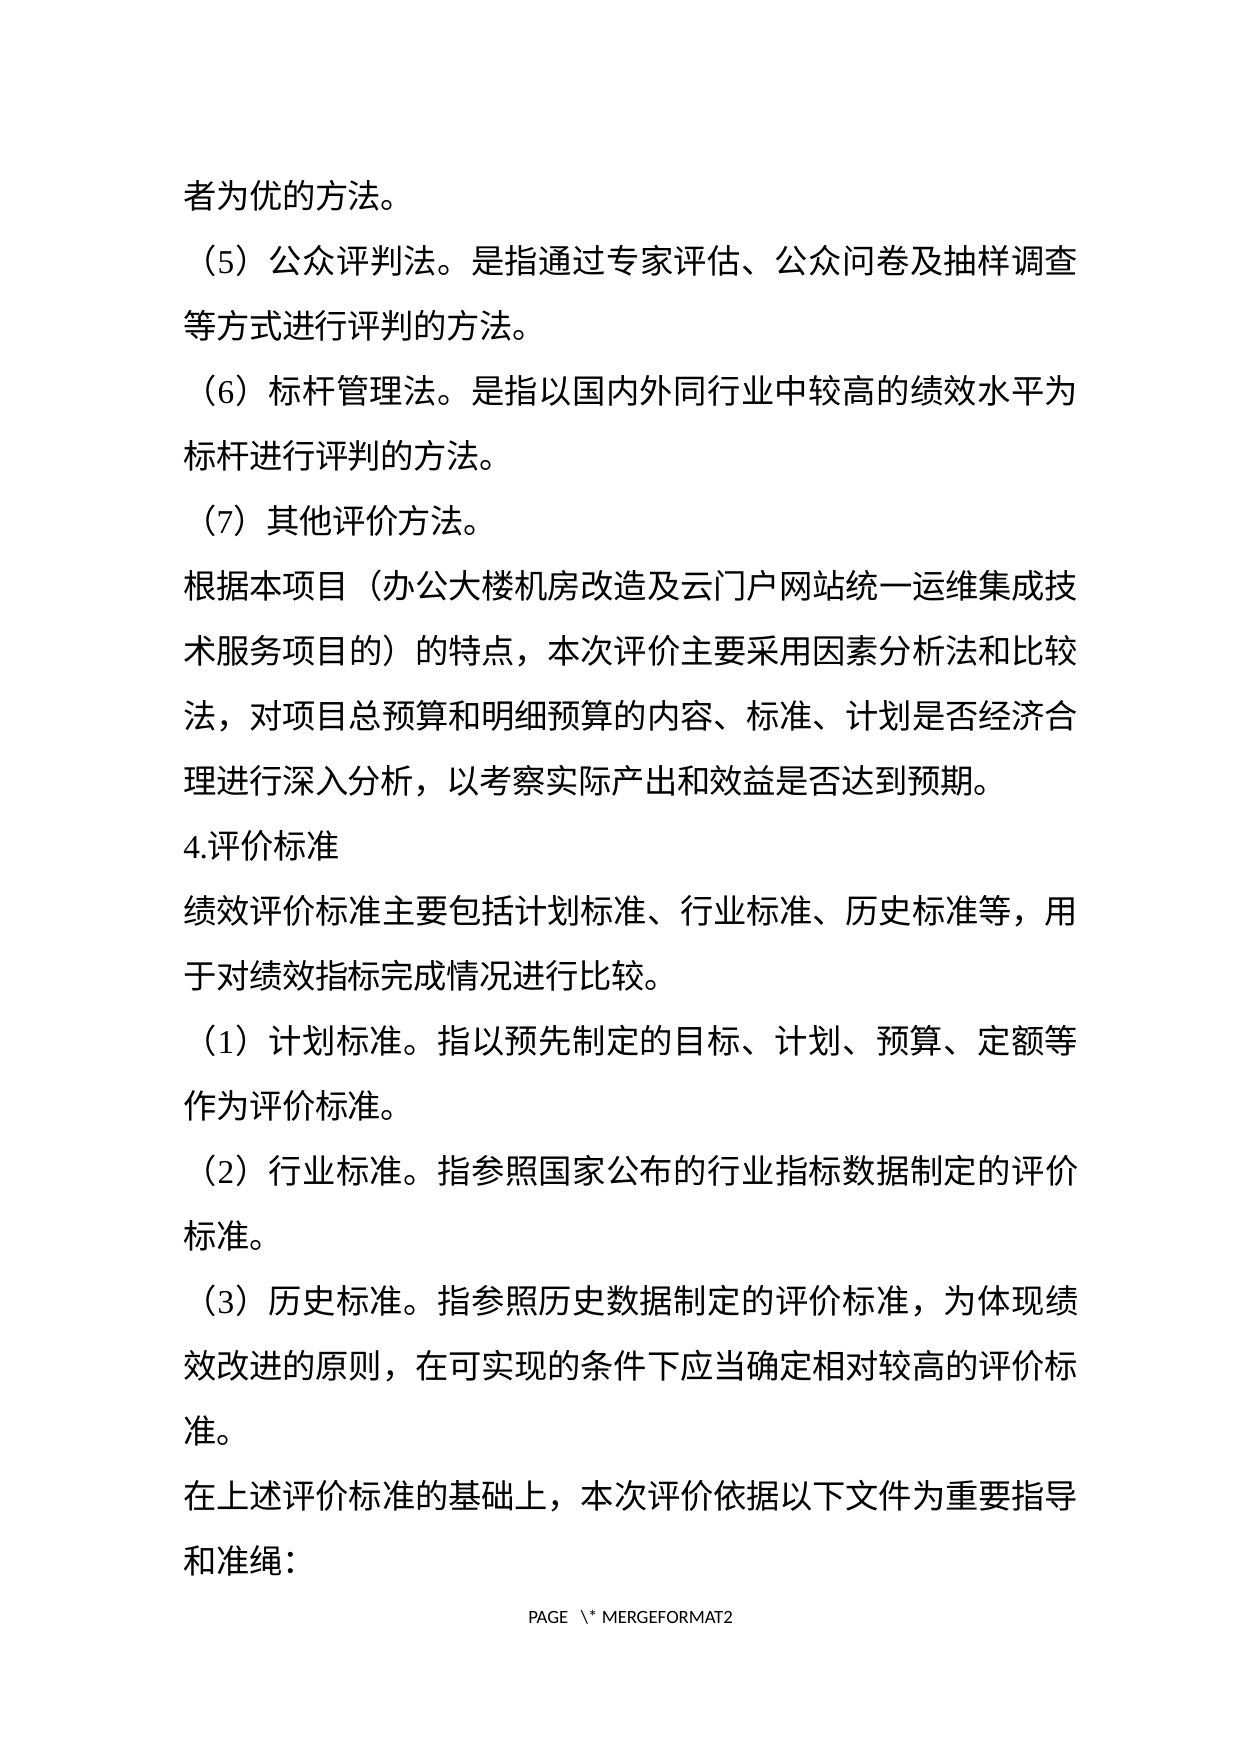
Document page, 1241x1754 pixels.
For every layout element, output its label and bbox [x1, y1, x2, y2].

text [183, 162, 1078, 1592]
